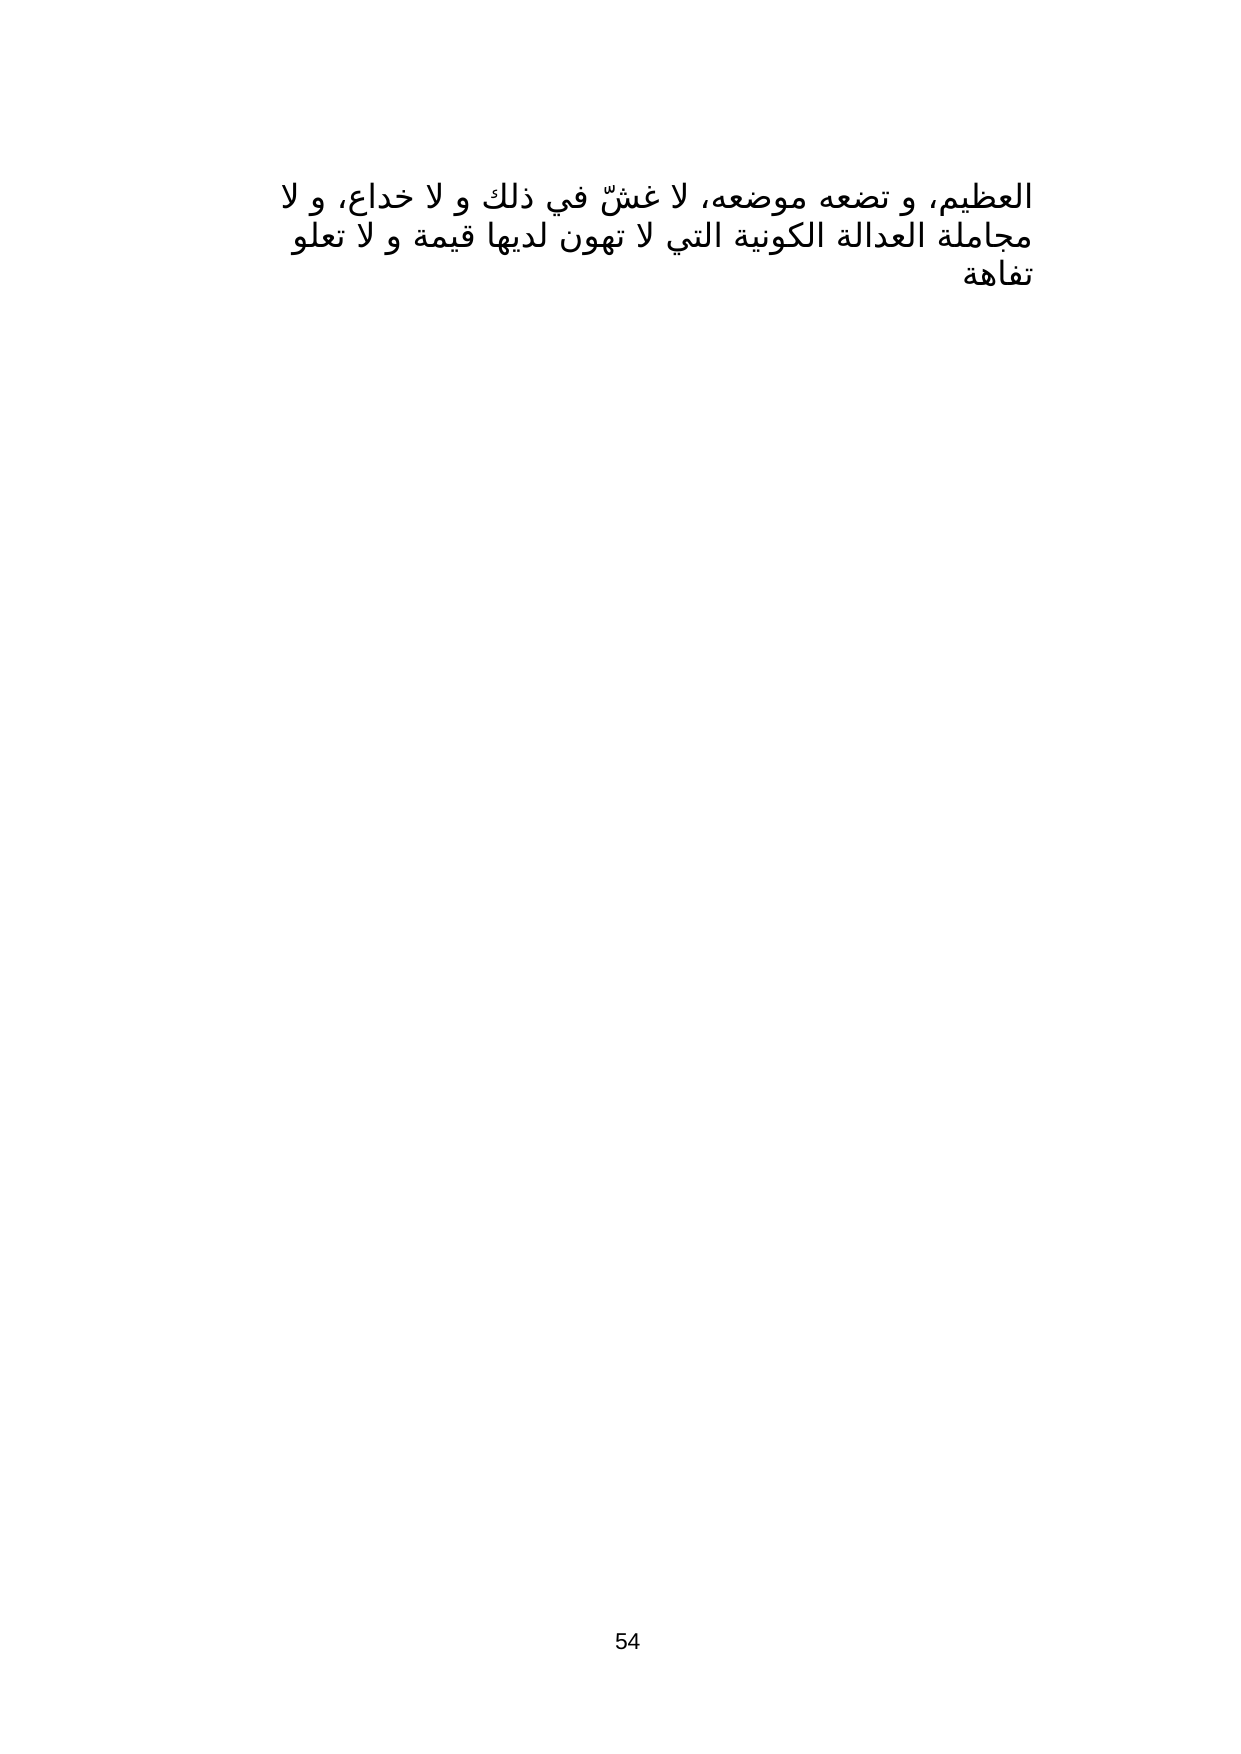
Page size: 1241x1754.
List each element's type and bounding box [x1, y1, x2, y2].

text [222, 177, 1033, 294]
